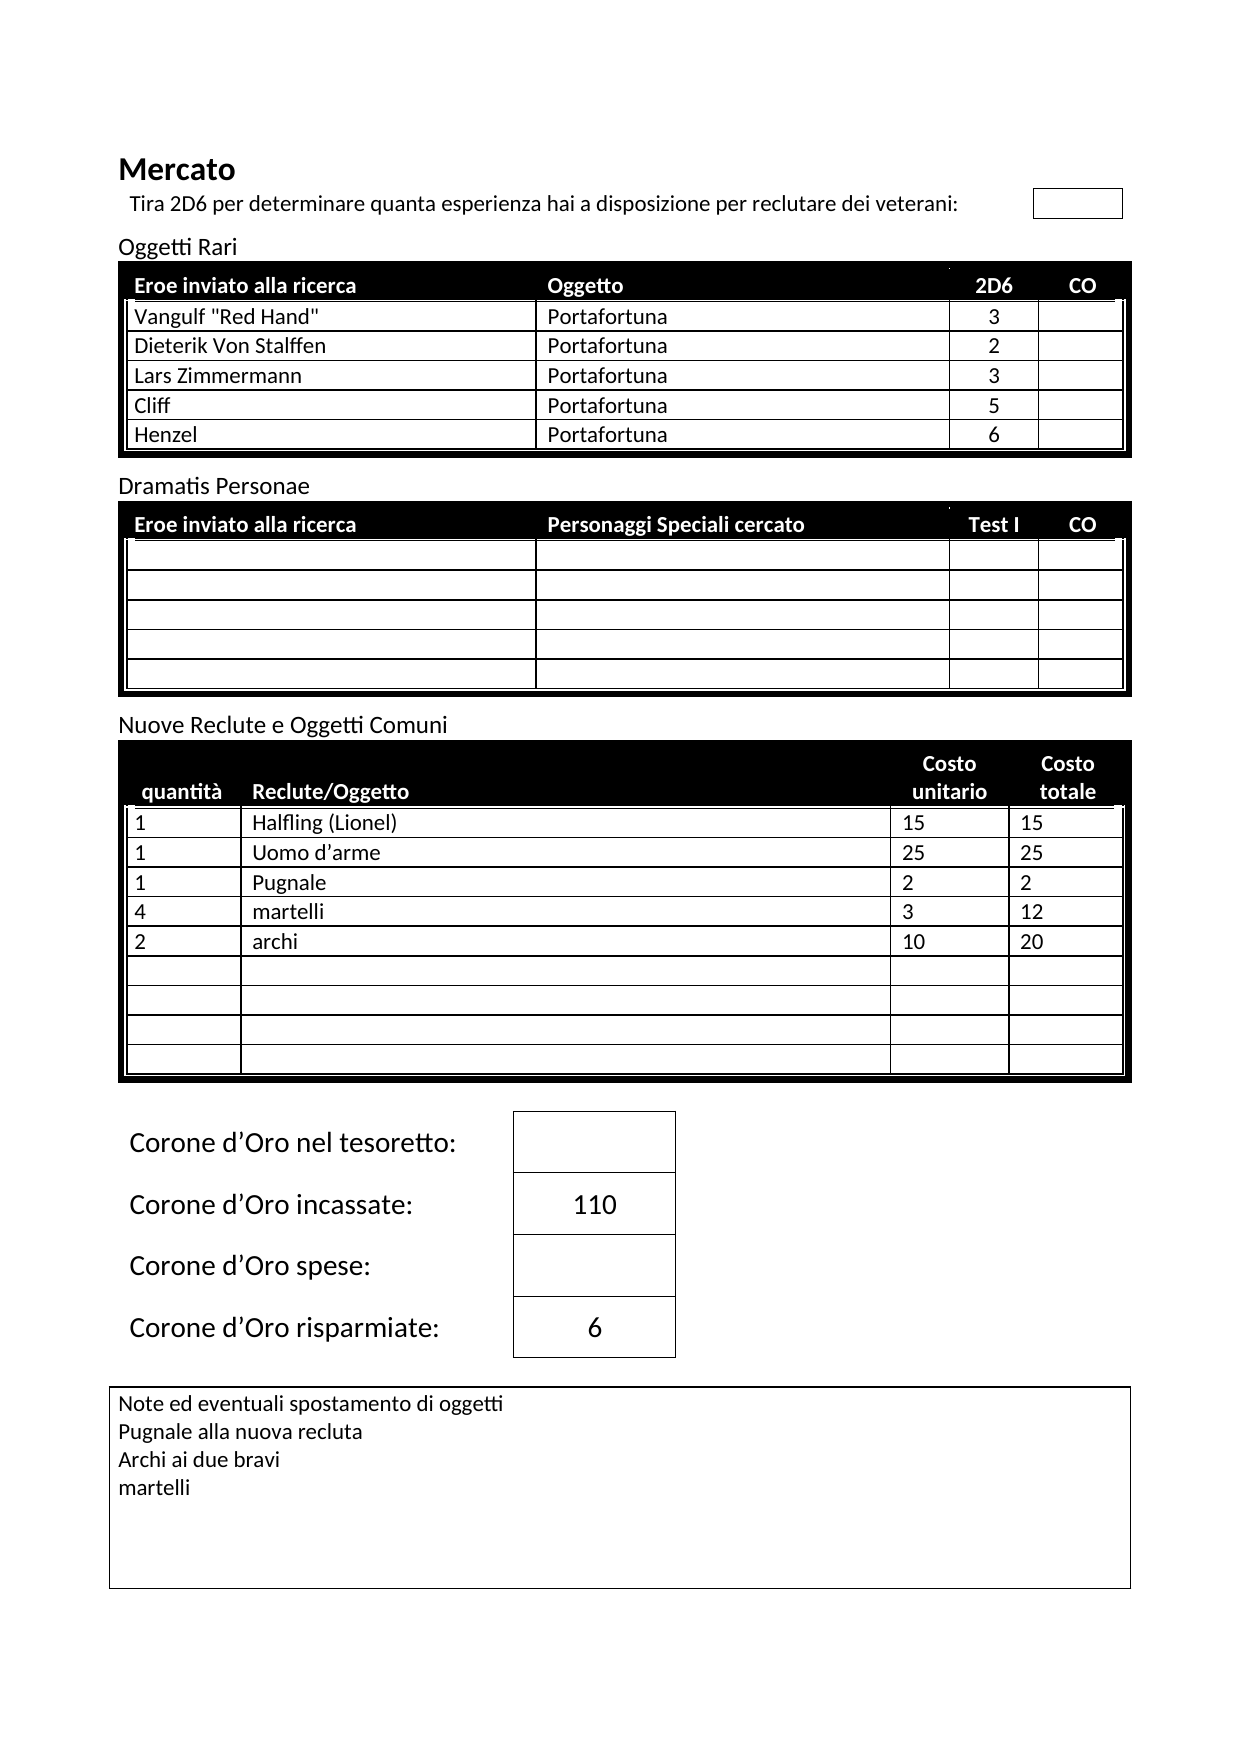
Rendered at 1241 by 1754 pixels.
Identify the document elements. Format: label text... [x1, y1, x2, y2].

table_header Eroe inviato alla ricerca [128, 510, 535, 538]
table_cell [128, 1016, 240, 1044]
table_cell [1010, 957, 1122, 984]
table_header Reclute/Oggetto [242, 749, 890, 805]
table_cell [950, 541, 1038, 569]
text Archi ai due bravi [118, 1446, 1122, 1473]
table_cell 2 [128, 927, 240, 955]
table_cell Portafortuna [537, 361, 949, 389]
table_cell 4 [128, 897, 240, 925]
table_header Oggetto [537, 271, 949, 299]
table_cell 6 [950, 420, 1038, 448]
table_cell 110 [514, 1173, 675, 1234]
table_header Eroe inviato alla ricerca [128, 271, 535, 299]
text Nuove Reclute e Oggetti Comuni [118, 709, 1122, 740]
table_cell [891, 957, 1008, 984]
table_header [1034, 189, 1122, 217]
table_cell 3 [891, 897, 1008, 925]
table_header Corone d’Oro nel tesoretto: [118, 1111, 513, 1172]
table_cell [242, 986, 890, 1014]
table_cell [128, 986, 240, 1014]
table_cell Portafortuna [537, 332, 949, 359]
table_cell martelli [242, 897, 890, 925]
table_cell [242, 957, 890, 984]
table_cell [1010, 1016, 1122, 1044]
table_cell [1039, 660, 1122, 688]
table_cell [537, 541, 949, 569]
table_header CO [1039, 271, 1122, 299]
table_cell [537, 630, 949, 658]
table_header quantità [128, 749, 240, 805]
table_cell [950, 660, 1038, 688]
table_cell [1039, 391, 1122, 419]
table_cell 1 [128, 838, 240, 866]
table_cell 25 [1010, 838, 1122, 866]
table_cell Portafortuna [537, 420, 949, 448]
table_cell [124, 538, 535, 569]
table_cell 3 [950, 361, 1038, 389]
table_header [514, 1112, 675, 1172]
table_cell Vangulf "Red Hand" [124, 299, 535, 330]
table_cell [1039, 332, 1122, 359]
text Note ed eventuali spostamento di oggetti [110, 1388, 1130, 1417]
table_cell Lars Zimmermann [128, 361, 535, 389]
table_cell [537, 601, 949, 628]
table_cell [1010, 1045, 1122, 1073]
table_cell 12 [1010, 897, 1122, 925]
table_cell [128, 571, 535, 599]
table_cell Dieterik Von Stalffen [128, 332, 535, 359]
table_cell Corone d’Oro incassate: [118, 1172, 513, 1234]
table_cell [128, 957, 240, 984]
table_cell [950, 571, 1038, 599]
table_cell 25 [891, 838, 1008, 866]
table_cell [891, 986, 1008, 1014]
table_cell 1 [128, 868, 240, 896]
table_cell [1039, 420, 1122, 448]
table_header Personaggi Speciali cercato [537, 510, 949, 538]
table_cell 1 [124, 805, 240, 837]
table_cell [128, 1045, 240, 1073]
table_cell [1039, 571, 1122, 599]
table_header CO [1039, 510, 1122, 538]
table_cell [1039, 601, 1122, 628]
table_cell 2 [950, 332, 1038, 359]
table_cell [1039, 299, 1126, 330]
table_cell [514, 1235, 675, 1296]
table_cell [891, 1016, 1008, 1044]
table_header Test I [950, 510, 1038, 538]
table_cell [242, 1045, 890, 1073]
table_cell 15 [891, 809, 1008, 837]
table_header 2D6 [950, 271, 1038, 299]
text Pugnale alla nuova recluta [118, 1417, 1122, 1446]
table_cell [128, 660, 535, 688]
table_cell [537, 571, 949, 599]
table_cell Portafortuna [537, 391, 949, 419]
table_cell 5 [950, 391, 1038, 419]
table_cell Corone d’Oro spese: [118, 1234, 513, 1296]
table_cell [537, 660, 949, 688]
table_cell 15 [1010, 805, 1125, 837]
table_header Tira 2D6 per determinare quanta esperienza hai a disposizione per reclutare dei veterani: [118, 188, 1033, 217]
table_cell 3 [950, 302, 1038, 330]
table_cell Halfling (Lionel) [242, 809, 890, 837]
table_cell 2 [1010, 868, 1122, 896]
text Mercato [118, 148, 1122, 188]
table_cell [1039, 361, 1122, 389]
table_header Costo totale [1010, 749, 1122, 805]
text martelli [118, 1473, 1122, 1502]
table_cell Henzel [128, 420, 535, 448]
table_cell Cliff [128, 391, 535, 419]
text Oggetti Rari [118, 231, 1122, 261]
table_cell [950, 601, 1038, 628]
table_cell Corone d’Oro risparmiate: [118, 1296, 513, 1357]
table_cell 6 [514, 1297, 675, 1357]
table_cell [128, 630, 535, 658]
table_cell Portafortuna [537, 302, 949, 330]
table_cell [891, 1045, 1008, 1073]
table_cell Pugnale [242, 868, 890, 896]
table_cell Uomo d’arme [242, 838, 890, 866]
table_cell 10 [891, 927, 1008, 955]
table_cell 20 [1010, 927, 1122, 955]
table_cell [950, 630, 1038, 658]
table_cell [1039, 538, 1126, 569]
table_cell 2 [891, 868, 1008, 896]
table_header Costo unitario [891, 749, 1008, 805]
table_cell archi [242, 927, 890, 955]
table_cell [1010, 986, 1122, 1014]
table_cell [128, 601, 535, 628]
text Dramatis Personae [118, 470, 1122, 501]
table_cell [242, 1016, 890, 1044]
table_cell [1039, 630, 1122, 658]
